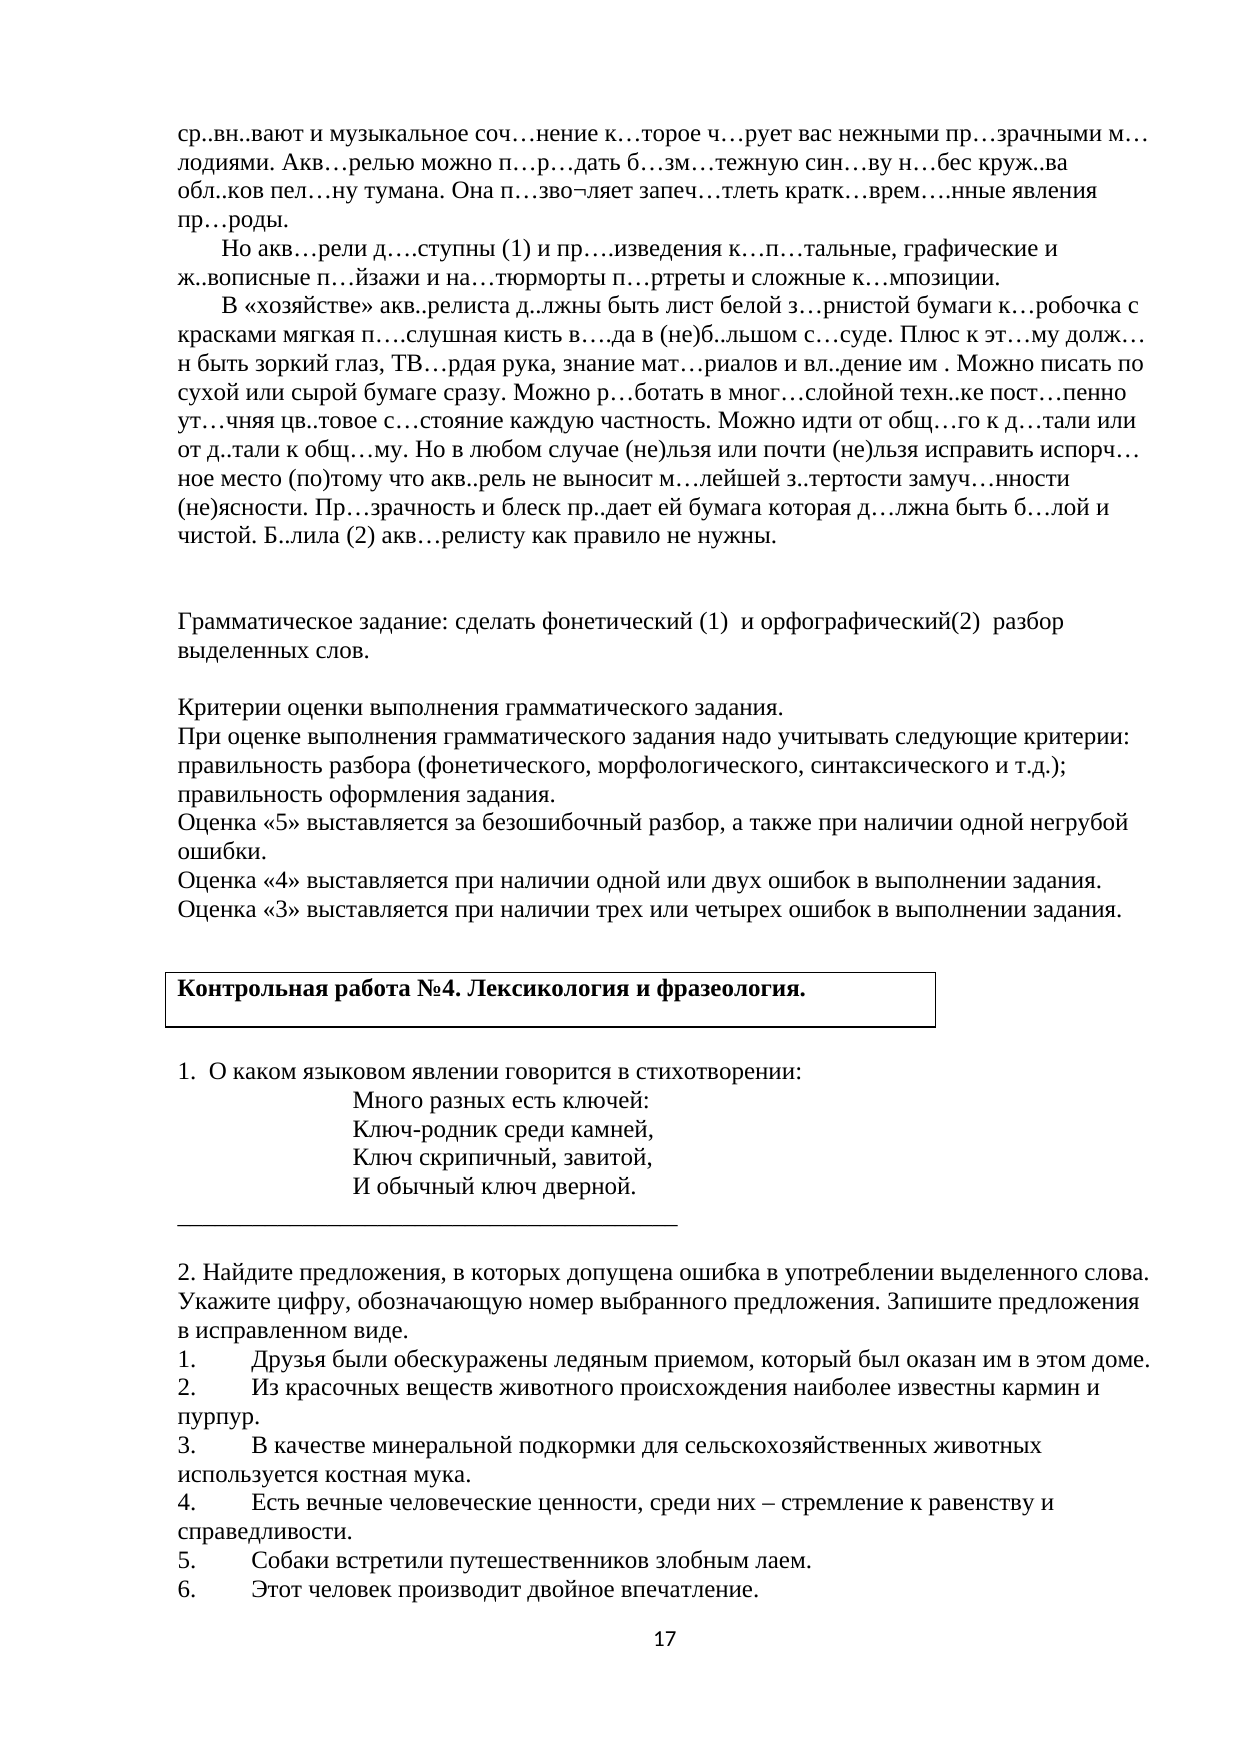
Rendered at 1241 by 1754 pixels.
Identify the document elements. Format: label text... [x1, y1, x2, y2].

text 2. Найдите предложения, в которых допущена ошибка в употреблении выделенного слова. Укажите цифру, обозначающую номер выбранного предложения. Запишите предложения в исправленном виде. [177, 1257, 1152, 1344]
text 3. В качестве минеральной подкормки для сельскохозяйственных животных используется костная мука. [177, 1430, 1152, 1487]
text Ключ скрипичный, завитой, [177, 1142, 1152, 1171]
text При оценке выполнения грамматического задания надо учитывать следующие критерии: [177, 721, 1152, 750]
text Критерии оценки выполнения грамматического задания. [177, 692, 1152, 721]
text 4. Есть вечные человеческие ценности, среди них – стремление к равенству и справедливости. [177, 1487, 1152, 1545]
text 1. О каком языковом явлении говорится в стихотворении: [177, 1056, 1152, 1085]
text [177, 118, 1152, 233]
text Но акв…рели д….ступны (1) и пр….изведения к…п…тальные, графические и ж..вописные п…йзажи и на…тюрморты п…ртреты и сложные к…мпозиции. [177, 233, 1152, 291]
text И обычный ключ дверной. [177, 1171, 1152, 1200]
table_header Контрольная работа №4. Лексикология и фразеология. [166, 973, 935, 1026]
text Оценка «5» выставляется за безошибочный разбор, а также при наличии одной негрубой ошибки. [177, 807, 1152, 865]
text ________________________________________ [177, 1200, 1152, 1229]
text В «хозяйстве» акв..релиста д..лжны быть лист белой з…рнистой бумаги к…робочка с красками мягкая п….слушная кисть в….да в (не)б..льшом с…суде. Плюс к эт…му долж…н быть зоркий глаз, ТВ…рдая рука, знание мат…риалов и вл..дение им . Можно писать по сухой или сырой бумаге сразу. Можно р…ботать в мног…слойной техн..ке пост…пенно ут…чняя цв..товое с…стояние каждую частность. Можно идти от общ…го к д…тали или от д..тали к общ…му. Но в любом случае (не)льзя или почти (не)льзя исправить испорч…ное место (по)тому что акв..рель не выносит м…лейшей з..тертости замуч…нности (не)ясности. Пр…зрачность и блеск пр..дает ей бумага которая д…лжна быть б…лой и чистой. Б..лила (2) акв…релисту как правило не нужны. [177, 291, 1152, 549]
text 1. Друзья были обескуражены ледяным приемом, который был оказан им в этом доме. [177, 1344, 1152, 1372]
text Ключ-родник среди камней, [177, 1114, 1152, 1142]
text Много разных есть ключей: [177, 1085, 1152, 1114]
text правильность разбора (фонетического, морфологического, синтаксического и т.д.); [177, 750, 1152, 779]
text правильность оформления задания. [177, 779, 1152, 807]
text 6. Этот человек производит двойное впечатление. [177, 1574, 1152, 1602]
text Оценка «3» выставляется при наличии трех или четырех ошибок в выполнении задания. [177, 894, 1152, 922]
text 5. Собаки встретили путешественников злобным лаем. [177, 1545, 1152, 1574]
text Оценка «4» выставляется при наличии одной или двух ошибок в выполнении задания. [177, 865, 1152, 894]
text Грамматическое задание: сделать фонетический (1) и орфографический(2) разбор выделенных слов. [177, 606, 1152, 664]
text 2. Из красочных веществ животного происхождения наиболее известны кармин и пурпур. [177, 1372, 1152, 1430]
